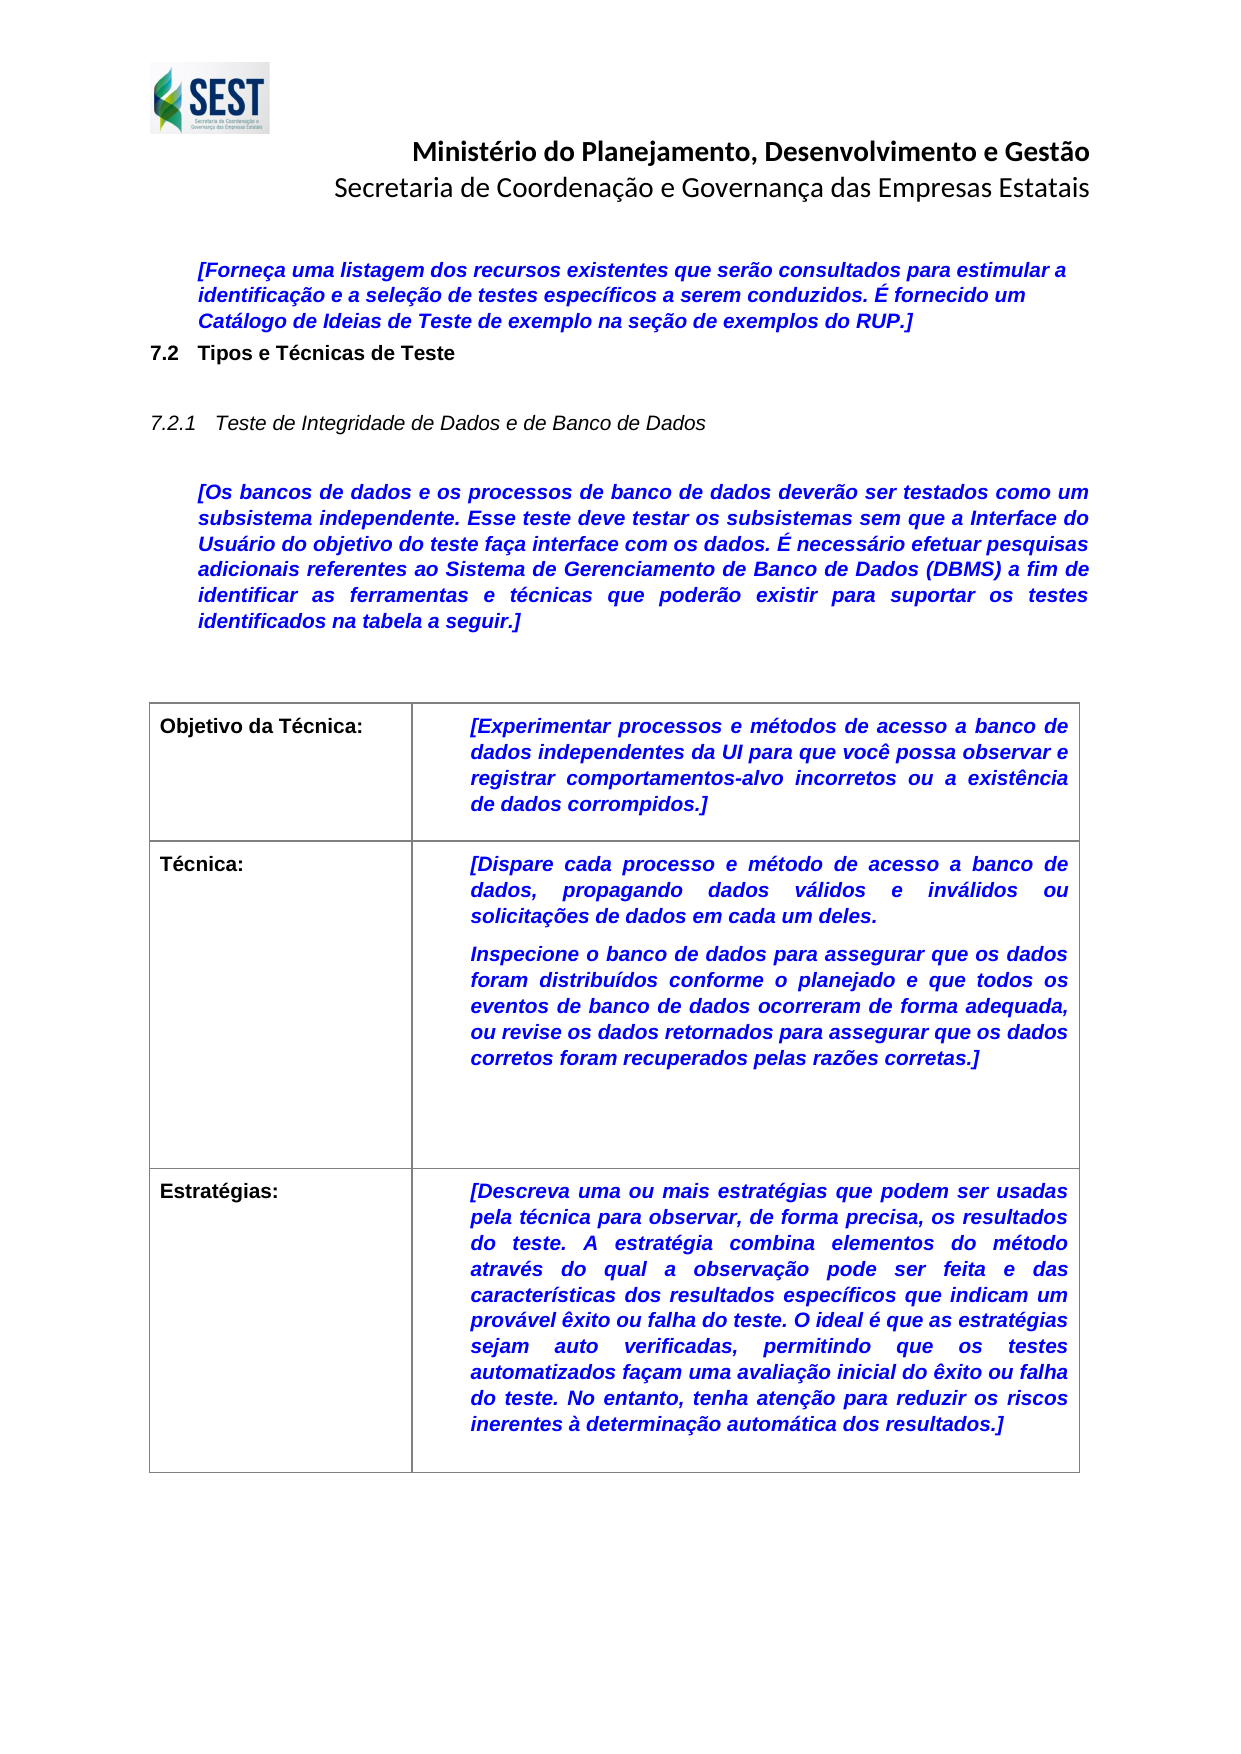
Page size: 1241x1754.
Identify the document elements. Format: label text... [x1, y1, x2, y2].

table_cell [Descreva uma ou mais estratégias que podem ser usadas pela técnica para observar, de forma precisa, os resultados do teste. A estratégia combina elementos do método através do qual a observação pode ser feita e das características dos resultados específicos que indicam um provável êxito ou falha do teste. O ideal é que as estratégias sejam auto verificadas, permitindo que os testes automatizados façam uma avaliação inicial do êxito ou falha do teste. No entanto, tenha atenção para reduzir os riscos inerentes à determinação automática dos resultados.] [413, 1169, 1079, 1472]
subtitle 7.2.1 Teste de Integridade de Dados e de Banco de Dados [150, 413, 1090, 435]
table_header [Experimentar processos e métodos de acesso a banco de dados independentes da UI para que você possa observar e registrar comportamentos-alvo incorretos ou a existência de dados corrompidos.] [413, 704, 1079, 840]
table_cell Estratégias: [150, 1169, 411, 1472]
subtitle 7.2 Tipos e Técnicas de Teste [150, 347, 1090, 364]
picture [150, 62, 270, 134]
text [Forneça uma listagem dos recursos existentes que serão consultados para estimular a identificação e a seleção de testes específicos a serem conduzidos. É fornecido um Catálogo de Ideias de Teste de exemplo na seção de exemplos do RUP.] [198, 257, 1090, 333]
table_cell [Dispare cada processo e método de acesso a banco de dados, propagando dados válidos e inválidos ou solicitações de dados em cada um deles. Inspecione o banco de dados para assegurar que os dados foram distribuídos conforme o planejado e que todos os eventos de banco de dados ocorreram de forma adequada, ou revise os dados retornados para assegurar que os dados corretos foram recuperados pelas razões corretas.] [413, 842, 1079, 1167]
text [Os bancos de dados e os processos de banco de dados deverão ser testados como um subsistema independente. Esse teste deve testar os subsistemas sem que a Interface do Usuário do objetivo do teste faça interface com os dados. É necessário efetuar pesquisas adicionais referentes ao Sistema de Gerenciamento de Banco de Dados (DBMS) a fim de identificar as ferramentas e técnicas que poderão existir para suportar os testes identificados na tabela a seguir.] [198, 480, 1090, 633]
table_cell Técnica: [150, 842, 411, 1167]
table_header Objetivo da Técnica: [150, 704, 411, 840]
